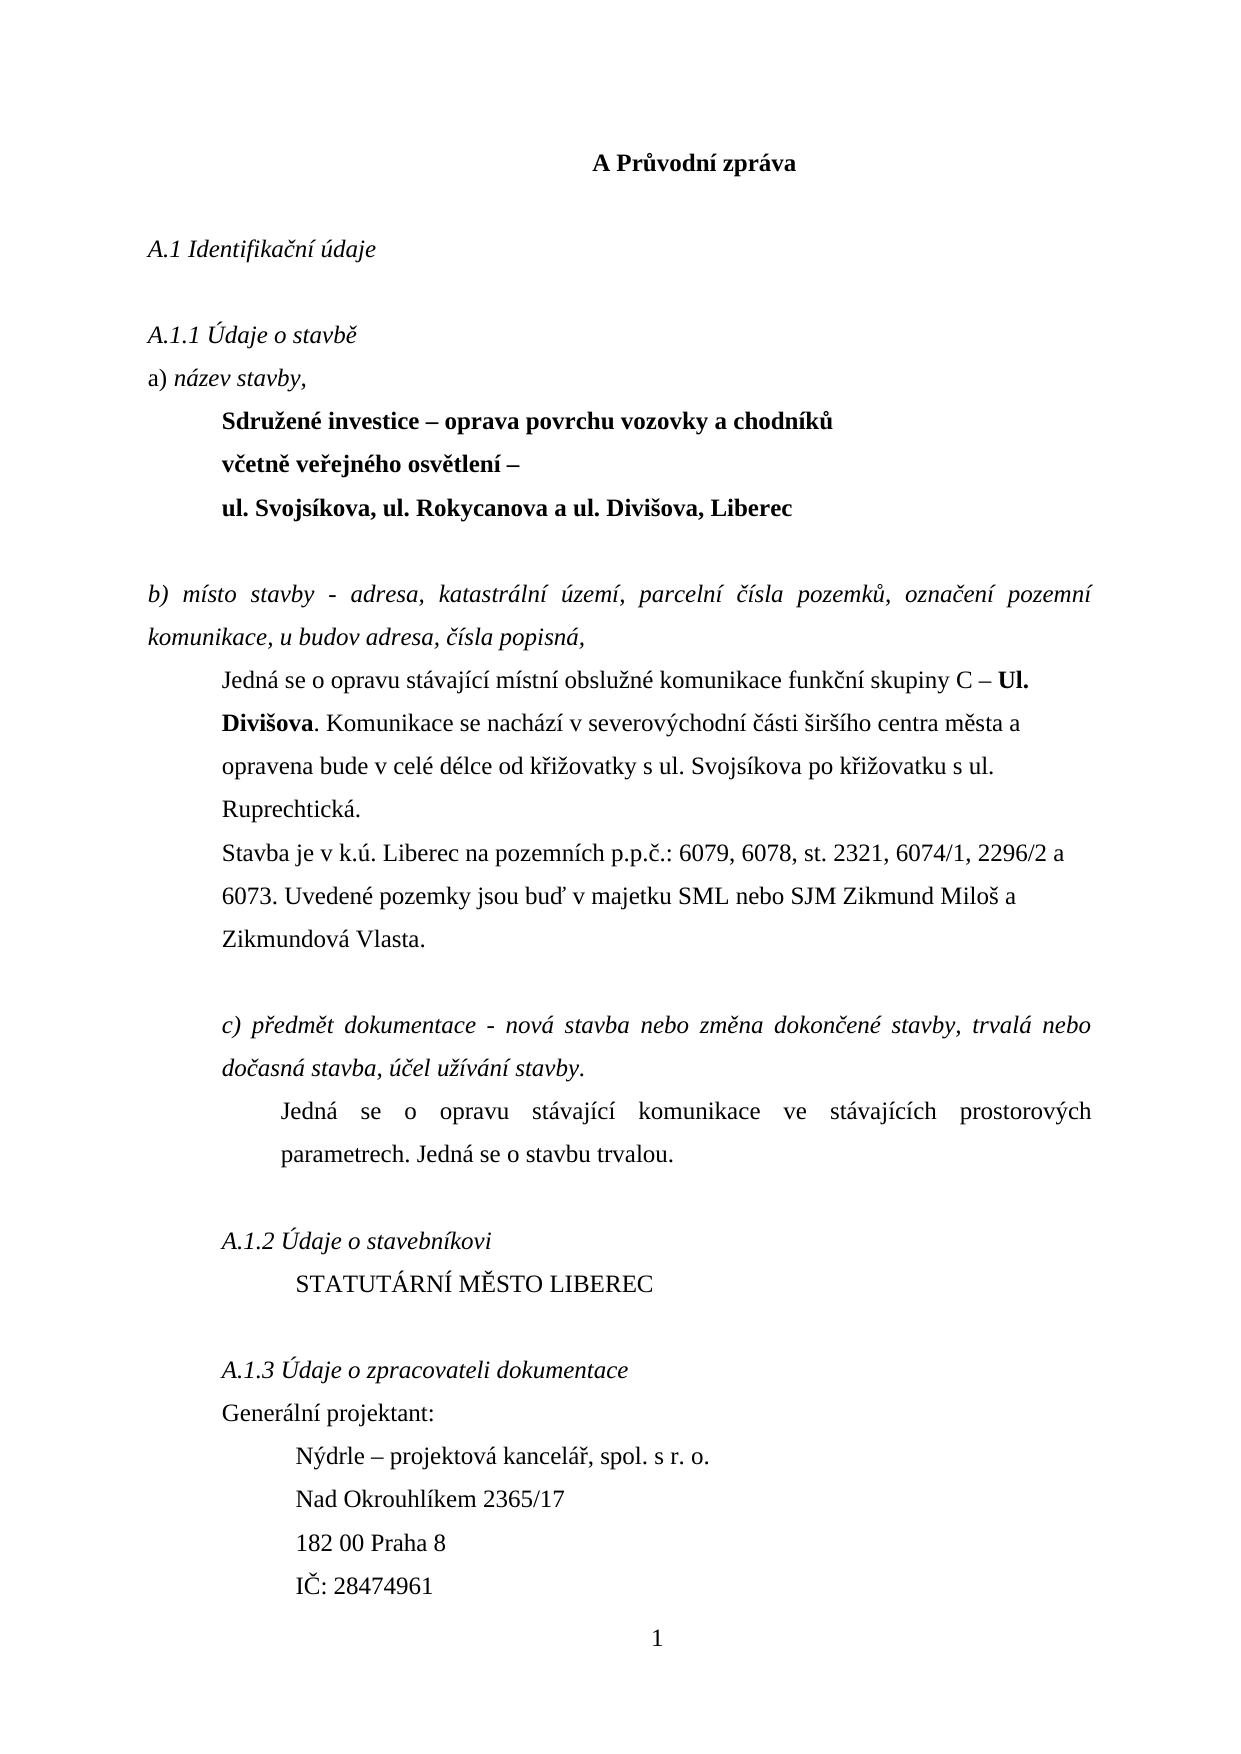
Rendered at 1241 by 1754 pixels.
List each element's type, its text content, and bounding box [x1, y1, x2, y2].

text A Průvodní zpráva [295, 148, 1093, 176]
text A.1.2 Údaje o stavebníkovi [222, 1226, 1093, 1254]
text A.1 Identifikační údaje [148, 234, 1093, 263]
text IČ: 28474961 [222, 1571, 1093, 1599]
text b) místo stavby - adresa, katastrální území, parcelní čísla pozemků, označení pozemní komunikace, u budov adresa, čísla popisná, [148, 579, 1093, 651]
text ul. Svojsíkova, ul. Rokycanova a ul. Divišova, Liberec [222, 493, 1093, 521]
text 182 00 Praha 8 [222, 1528, 1093, 1556]
text Generální projektant: [222, 1398, 1093, 1427]
text Jedná se o opravu stávající komunikace ve stávajících prostorových parametrech. Jedná se o stavbu trvalou. [281, 1096, 1093, 1168]
text A.1.3 Údaje o zpracovateli dokumentace [222, 1355, 1093, 1384]
text Sdružené investice – oprava povrchu vozovky a chodníků [222, 406, 1093, 435]
text STATUTÁRNÍ MĚSTO LIBEREC [281, 1269, 1093, 1298]
text c) předmět dokumentace - nová stavba nebo změna dokončené stavby, trvalá nebo dočasná stavba, účel užívání stavby. [222, 1010, 1093, 1082]
text Stavba je v k.ú. Liberec na pozemních p.p.č.: 6079, 6078, st. 2321, 6074/1, 2296/2 a 6073. Uvedené pozemky jsou buď v majetku SML nebo SJM Zikmund Miloš a Zikmundová Vlasta. [222, 838, 1093, 953]
text a) název stavby, [148, 363, 1093, 392]
text Jedná se o opravu stávající místní obslužné komunikace funkční skupiny C – Ul. Divišova. Komunikace se nachází v severovýchodní části širšího centra města a opravena bude v celé délce od křižovatky s ul. Svojsíkova po křižovatku s ul. Ruprechtická. [222, 665, 1093, 823]
text včetně veřejného osvětlení – [222, 449, 1093, 478]
text Nýdrle – projektová kancelář, spol. s r. o. [222, 1441, 1093, 1470]
text Nad Okrouhlíkem 2365/17 [222, 1484, 1093, 1513]
text A.1.1 Údaje o stavbě [148, 320, 1093, 349]
